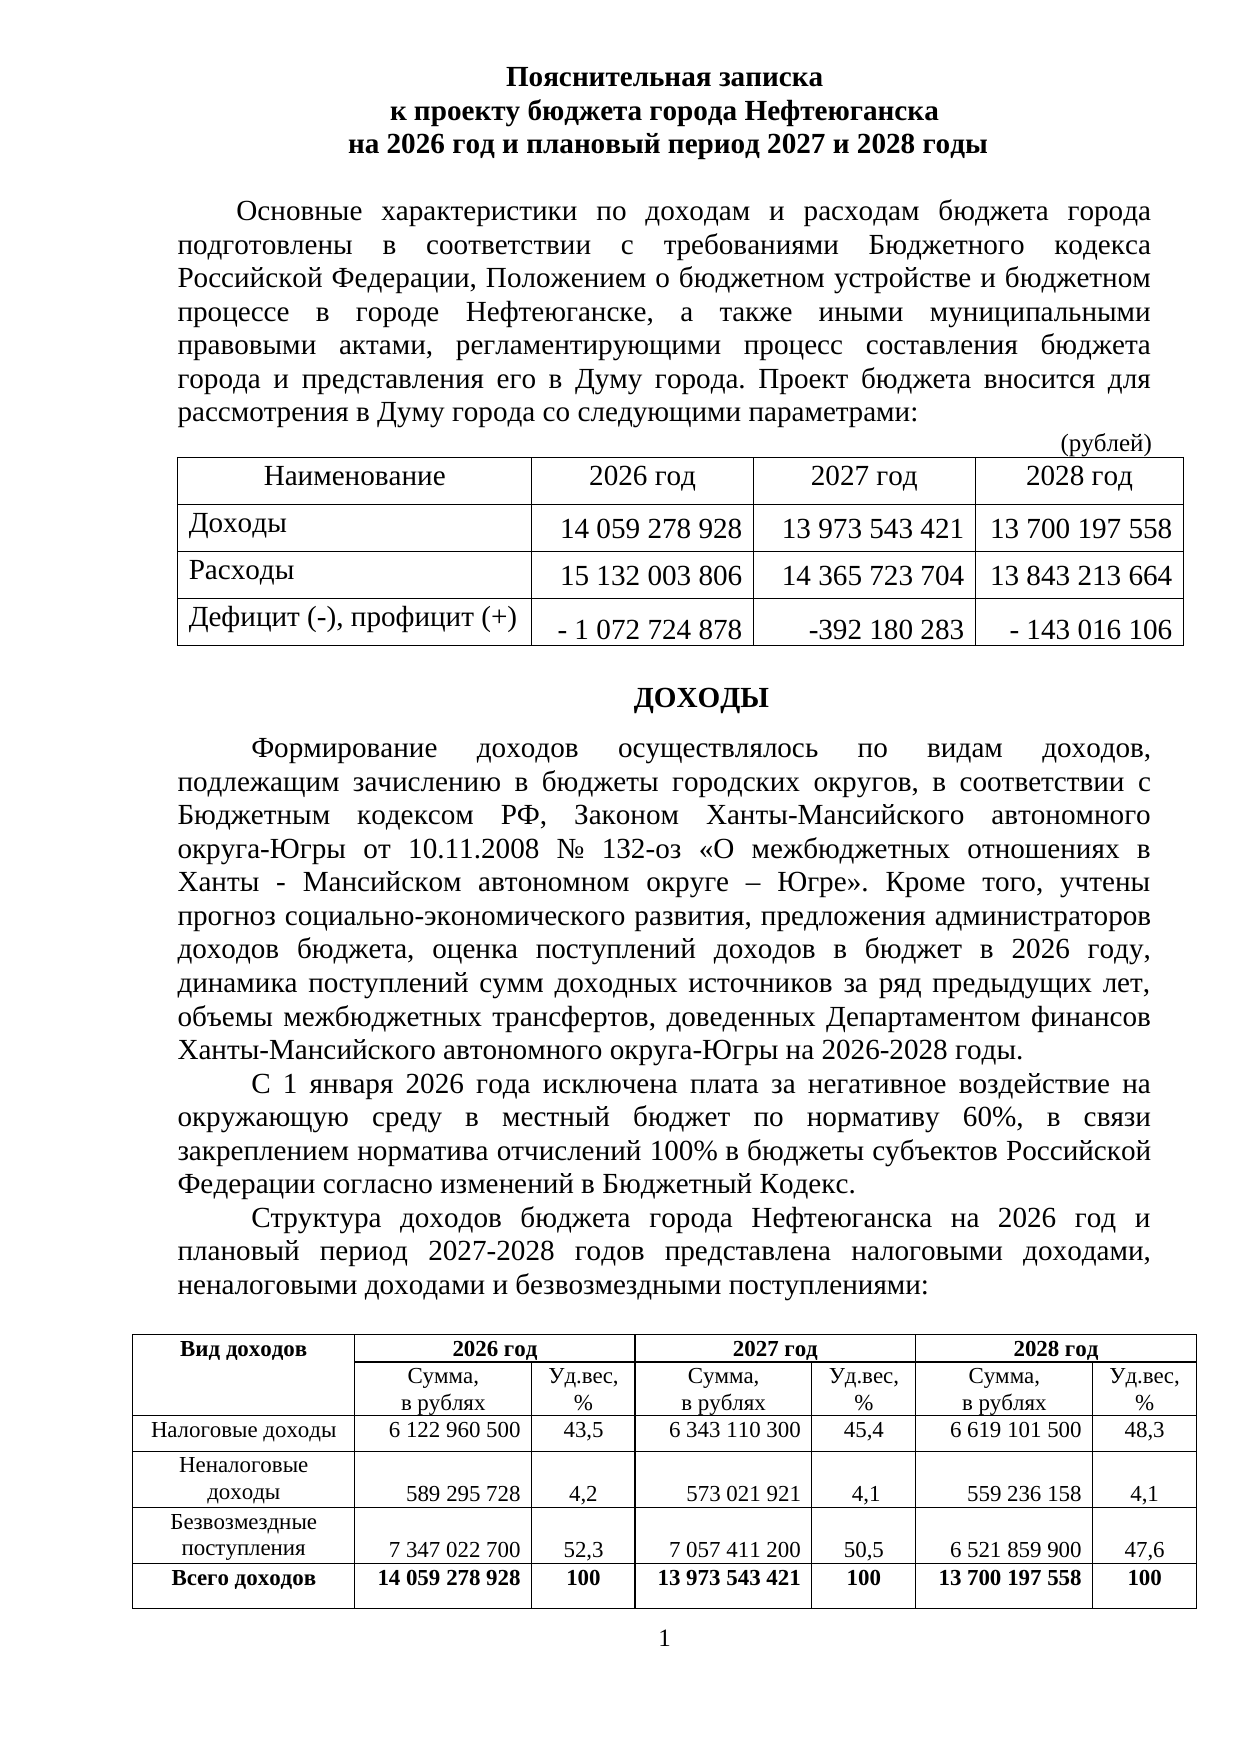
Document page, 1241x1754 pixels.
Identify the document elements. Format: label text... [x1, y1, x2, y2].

table_cell 7 347 022 700 [355, 1508, 531, 1563]
table_cell 7 057 411 200 [636, 1508, 811, 1563]
table_cell 14 059 278 928 [355, 1564, 531, 1608]
table_cell 13 973 543 421 [636, 1564, 811, 1608]
table_cell Неналоговые доходы [133, 1452, 354, 1507]
table_cell 573 021 921 [636, 1452, 811, 1507]
text (рублей) [177, 428, 1152, 457]
table_cell Доходы [178, 505, 531, 551]
table_cell 6 122 960 500 [355, 1416, 531, 1451]
table_cell 50,5 [812, 1508, 915, 1563]
table_cell Сумма, в рублях [636, 1363, 811, 1415]
table_cell 4,1 [1093, 1452, 1196, 1507]
text Структура доходов бюджета города Нефтеюганска на 2026 год и плановый период 2027-2028 годов представлена налоговыми доходами, неналоговыми доходами и безвозмездными поступлениями: [177, 1200, 1152, 1301]
table_header 2026 год [532, 458, 753, 504]
table_cell 559 236 158 [916, 1452, 1092, 1507]
table_cell 43,5 [532, 1416, 634, 1451]
table_header 2028 год [916, 1335, 1196, 1361]
table_cell 15 132 003 806 [532, 552, 753, 598]
text С 1 января 2026 года исключена плата за негативное воздействие на окружающую среду в местный бюджет по нормативу 60%, в связи закреплением норматива отчислений 100% в бюджеты субъектов Российской Федерации согласно изменений в Бюджетный Кодекс. [177, 1066, 1152, 1200]
table_cell 47,6 [1093, 1508, 1196, 1563]
table_cell Расходы [178, 552, 531, 598]
table_cell Безвозмездные поступления [133, 1508, 354, 1563]
table_cell 52,3 [532, 1508, 634, 1563]
table_header 2027 год [636, 1335, 915, 1361]
table_cell 13 700 197 558 [976, 505, 1183, 551]
table_header Вид доходов [133, 1335, 354, 1415]
table_cell 13 843 213 664 [976, 552, 1183, 598]
table_cell Уд.вес, % [812, 1363, 915, 1415]
table_cell 589 295 728 [355, 1452, 531, 1507]
text на 2026 год и плановый период 2027 и 2028 годы [177, 126, 1152, 160]
table_cell 13 700 197 558 [916, 1564, 1092, 1608]
table_cell 6 521 859 900 [916, 1508, 1092, 1563]
table_header 2026 год [355, 1335, 634, 1361]
table_cell - 1 072 724 878 [532, 599, 753, 645]
text Основные характеристики по доходам и расходам бюджета города подготовлены в соответствии с требованиями Бюджетного кодекса Российской Федерации, Положением о бюджетном устройстве и бюджетном процессе в городе Нефтеюганске, а также иными муниципальными правовыми актами, регламентирующими процесс составления бюджета города и представления его в Думу города. Проект бюджета вносится для рассмотрения в Думу города со следующими параметрами: [177, 193, 1152, 428]
table_cell 13 973 543 421 [754, 505, 975, 551]
table_cell 4,1 [812, 1452, 915, 1507]
table_cell Дефицит (-), профицит (+) [178, 599, 531, 645]
table_cell Налоговые доходы [133, 1416, 354, 1451]
table_cell -392 180 283 [754, 599, 975, 645]
table_cell 6 343 110 300 [636, 1416, 811, 1451]
text к проекту бюджета города Нефтеюганска [177, 93, 1152, 126]
table_cell 100 [812, 1564, 915, 1608]
text Пояснительная записка [177, 59, 1152, 93]
table_cell Уд.вес, % [532, 1363, 634, 1415]
table_cell Всего доходов [133, 1564, 354, 1608]
table_cell 4,2 [532, 1452, 634, 1507]
table_header Наименование [178, 458, 531, 504]
table_cell 14 059 278 928 [532, 505, 753, 551]
table_cell 48,3 [1093, 1416, 1196, 1451]
text ДОХОДЫ [177, 680, 1152, 713]
table_cell 100 [1093, 1564, 1196, 1608]
table_cell Сумма, в рублях [355, 1363, 531, 1415]
table_header 2027 год [754, 458, 975, 504]
table_header 2028 год [976, 458, 1183, 504]
text Формирование доходов осуществлялось по видам доходов, подлежащим зачислению в бюджеты городских округов, в соответствии с Бюджетным кодексом РФ, Законом Ханты-Мансийского автономного округа-Югры от 10.11.2008 № 132-оз «О межбюджетных отношениях в Ханты - Мансийском автономном округе – Югре». Кроме того, учтены прогноз социально-экономического развития, предложения администраторов доходов бюджета, оценка поступлений доходов в бюджет в 2026 году, динамика поступлений сумм доходных источников за ряд предыдущих лет, объемы межбюджетных трансфертов, доведенных Департаментом финансов Ханты-Мансийского автономного округа-Югры на 2026-2028 годы. [177, 730, 1152, 1066]
table_cell - 143 016 106 [976, 599, 1183, 645]
table_cell 14 365 723 704 [754, 552, 975, 598]
table_cell Сумма, в рублях [916, 1363, 1092, 1415]
table_cell Уд.вес, % [1093, 1363, 1196, 1415]
table_cell 45,4 [812, 1416, 915, 1451]
table_cell 100 [532, 1564, 634, 1608]
table_cell 6 619 101 500 [916, 1416, 1092, 1451]
